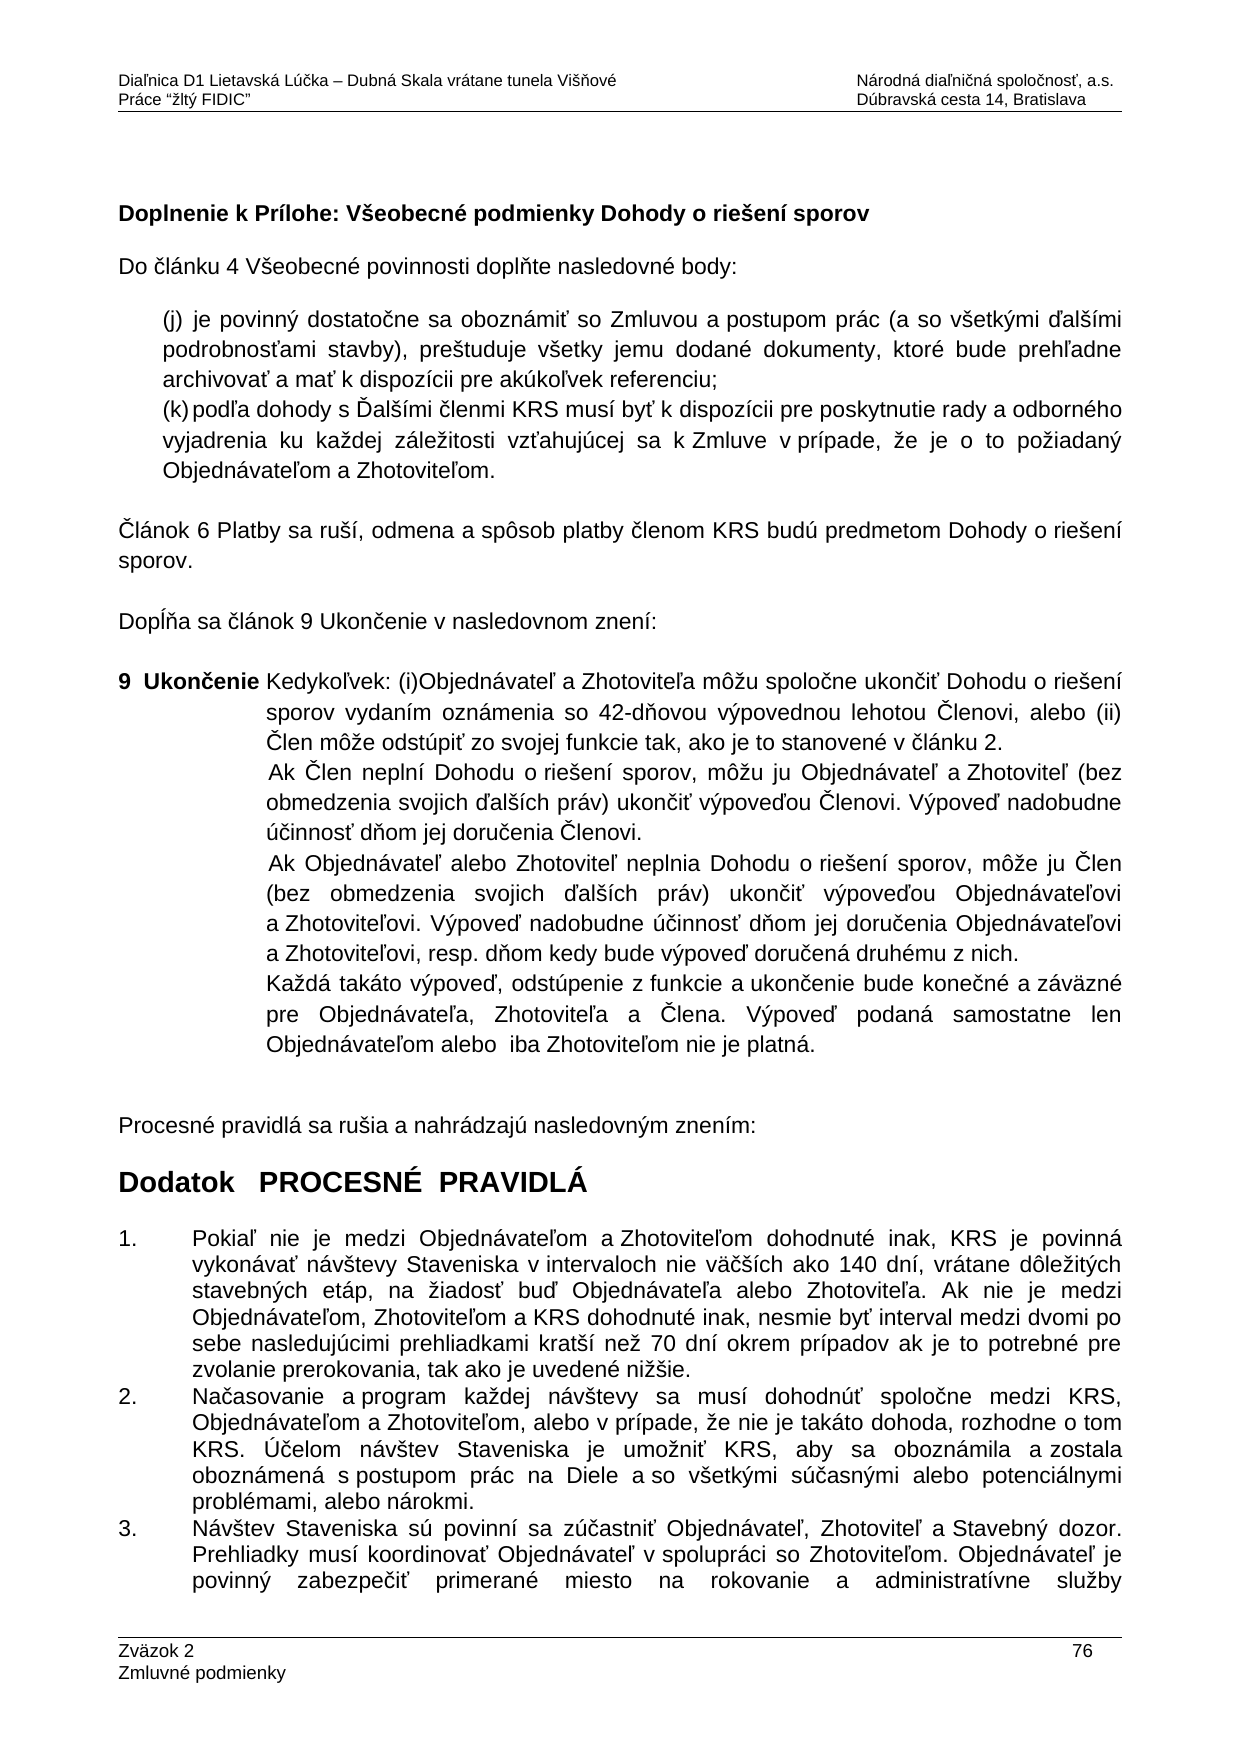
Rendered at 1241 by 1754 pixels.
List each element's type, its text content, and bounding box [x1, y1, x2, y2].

list Každá takáto výpoveď, odstúpenie z funkcie a ukončenie bude konečné a záväzné pre Objednávateľa, Zhotoviteľa a Člena. Výpoveď podaná samostatne len Objednávateľom alebo iba Zhotoviteľom nie je platná. [266, 970, 1122, 1057]
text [118, 1514, 1122, 1594]
text Do článku 4 Všeobecné povinnosti doplňte nasledovné body: [118, 253, 1122, 279]
list 9 Ukončenie Kedykoľvek: (i)Objednávateľ a Zhotoviteľa môžu spoločne ukončiť Dohodu o riešení sporov vydaním oznámenia so 42-dňovou výpovednou lehotou Členovi, alebo (ii) Člen môže odstúpiť zo svojej funkcie tak, ako je to stanovené v článku 2. [118, 668, 1122, 755]
text Procesné pravidlá sa rušia a nahrádzajú nasledovným znením: [118, 1112, 1122, 1138]
list Ak Člen neplní Dohodu o riešení sporov, môžu ju Objednávateľ a Zhotoviteľ (bez obmedzenia svojich ďalších práv) ukončiť výpoveďou Členovi. Výpoveď nadobudne účinnosť dňom jej doručenia Členovi. [266, 759, 1122, 846]
text Doplnenie k Prílohe: Všeobecné podmienky Dohody o riešení sporov [118, 200, 1122, 227]
text 2. Načasovanie a program každej návštevy sa musí dohodnúť spoločne medzi KRS, Objednávateľom a Zhotoviteľom, alebo v prípade, že nie je takáto dohoda, rozhodne o tom KRS. Účelom návštev Staveniska je umožniť KRS, aby sa oboznámila a zostala oboznámená s postupom prác na Diele a so všetkými súčasnými alebo potenciálnymi problémami, alebo nárokmi. [118, 1383, 1122, 1514]
text 1. Pokiaľ nie je medzi Objednávateľom a Zhotoviteľom dohodnuté inak, KRS je povinná vykonávať návštevy Staveniska v intervaloch nie väčších ako 140 dní, vrátane dôležitých stavebných etáp, na žiadosť buď Objednávateľa alebo Zhotoviteľa. Ak nie je medzi Objednávateľom, Zhotoviteľom a KRS dohodnuté inak, nesmie byť interval medzi dvomi po sebe nasledujúcimi prehliadkami kratší než 70 dní okrem prípadov ak je to potrebné pre zvolanie prerokovania, tak ako je uvedené nižšie. [118, 1225, 1122, 1383]
list Článok 6 Platby sa ruší, odmena a spôsob platby členom KRS budú predmetom Dohody o riešení sporov. [118, 517, 1122, 574]
list Ak Objednávateľ alebo Zhotoviteľ neplnia Dohodu o riešení sporov, môže ju Člen (bez obmedzenia svojich ďalších práv) ukončiť výpoveďou Objednávateľovi a Zhotoviteľovi. Výpoveď nadobudne účinnosť dňom jej doručenia Objednávateľovi a Zhotoviteľovi, resp. dňom kedy bude výpoveď doručená druhému z nich. [266, 849, 1122, 967]
text Dodatok PROCESNÉ PRAVIDLÁ [118, 1165, 1122, 1198]
list podľa dohody s Ďalšími členmi KRS musí byť k dispozícii pre poskytnutie rady a odborného vyjadrenia ku každej záležitosti vzťahujúcej sa k Zmluve v prípade, že je o to požiadaný Objednávateľom a Zhotoviteľom. [162, 396, 1122, 483]
list je povinný dostatočne sa oboznámiť so Zmluvou a postupom prác (a so všetkými ďalšími podrobnosťami stavby), preštuduje všetky jemu dodané dokumenty, ktoré bude prehľadne archivovať a mať k dispozícii pre akúkoľvek referenciu; [162, 306, 1122, 393]
list Dopĺňa sa článok 9 Ukončenie v nasledovnom znení: [118, 608, 1122, 634]
